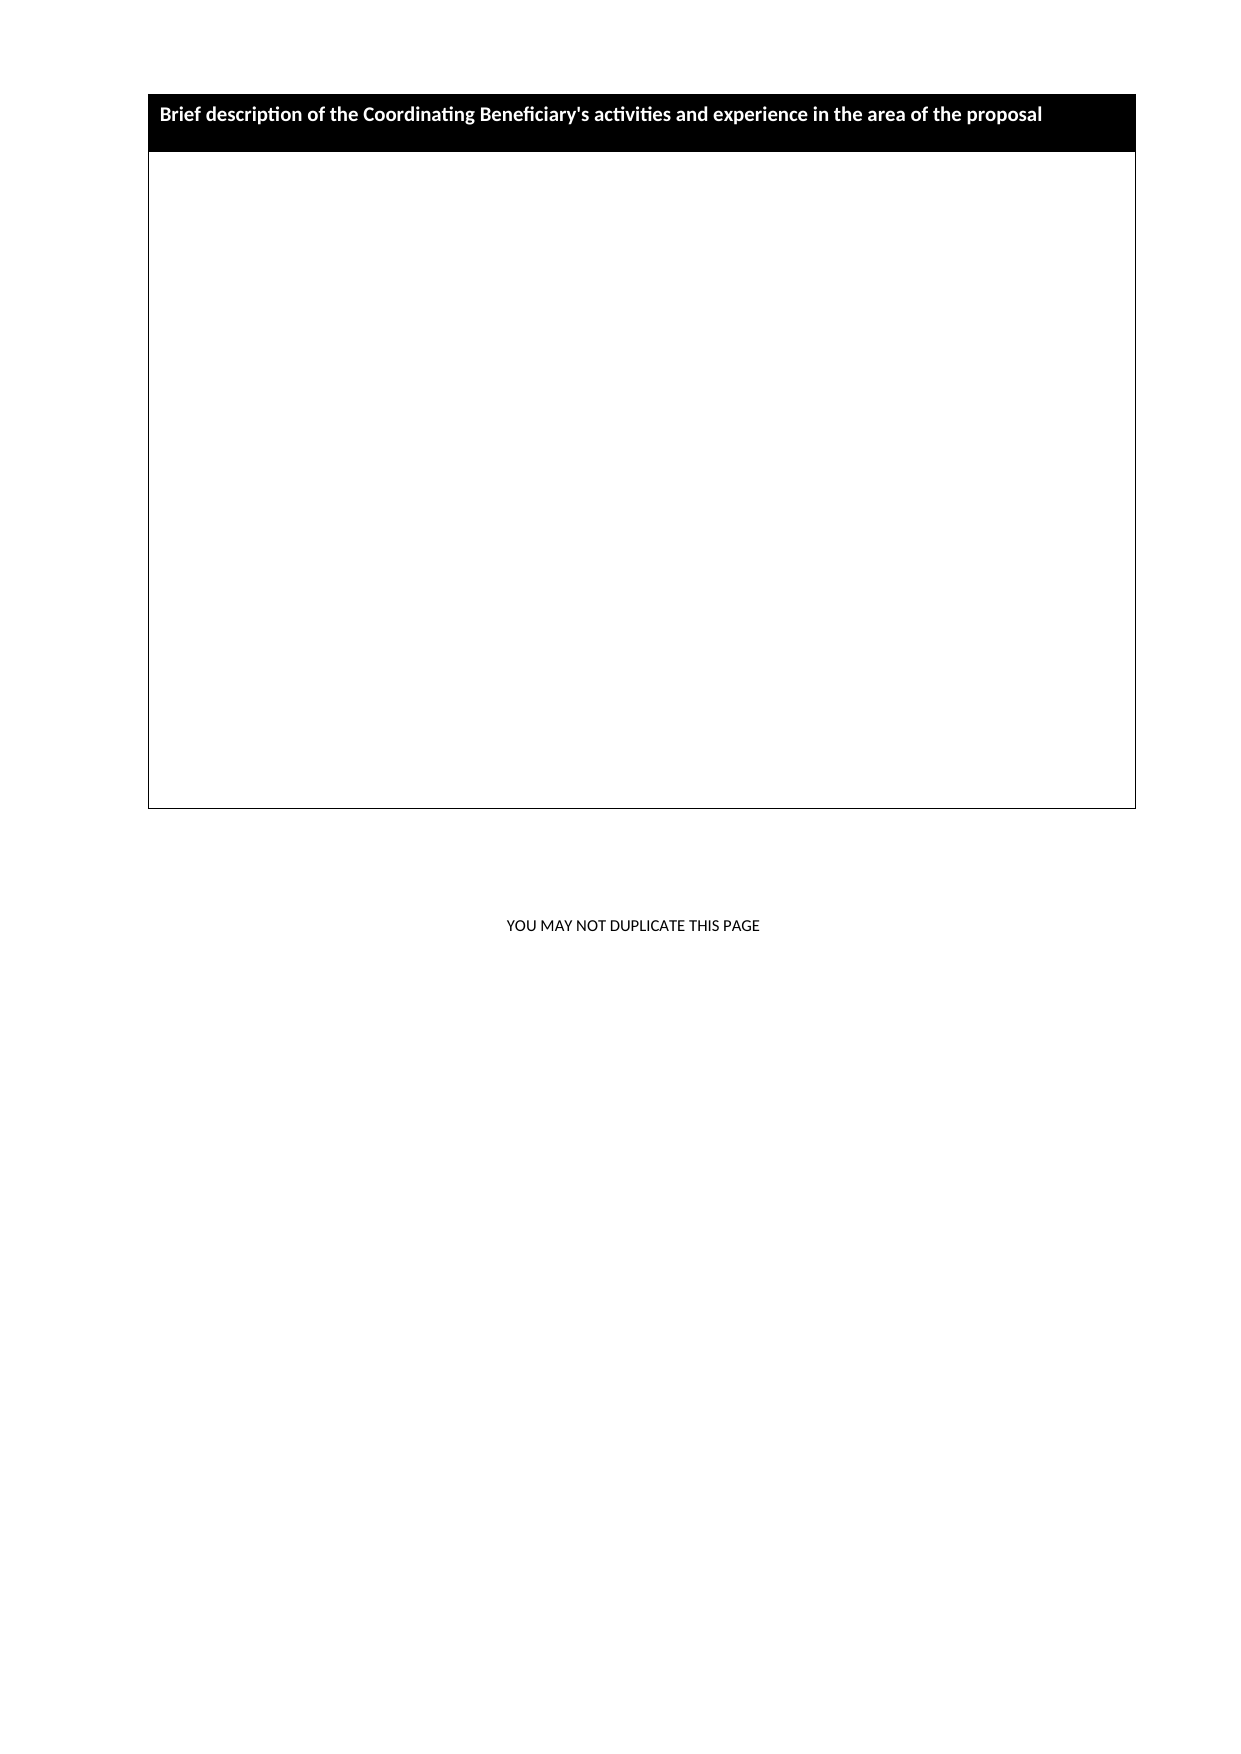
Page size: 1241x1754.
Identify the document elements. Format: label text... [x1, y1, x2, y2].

table_cell [149, 152, 1135, 808]
text YOU MAY NOT DUPLICATE THIS PAGE [159, 915, 1107, 936]
table_cell Brief description of the Coordinating Beneficiary's activities and experience in the area of the proposal [149, 95, 1135, 151]
